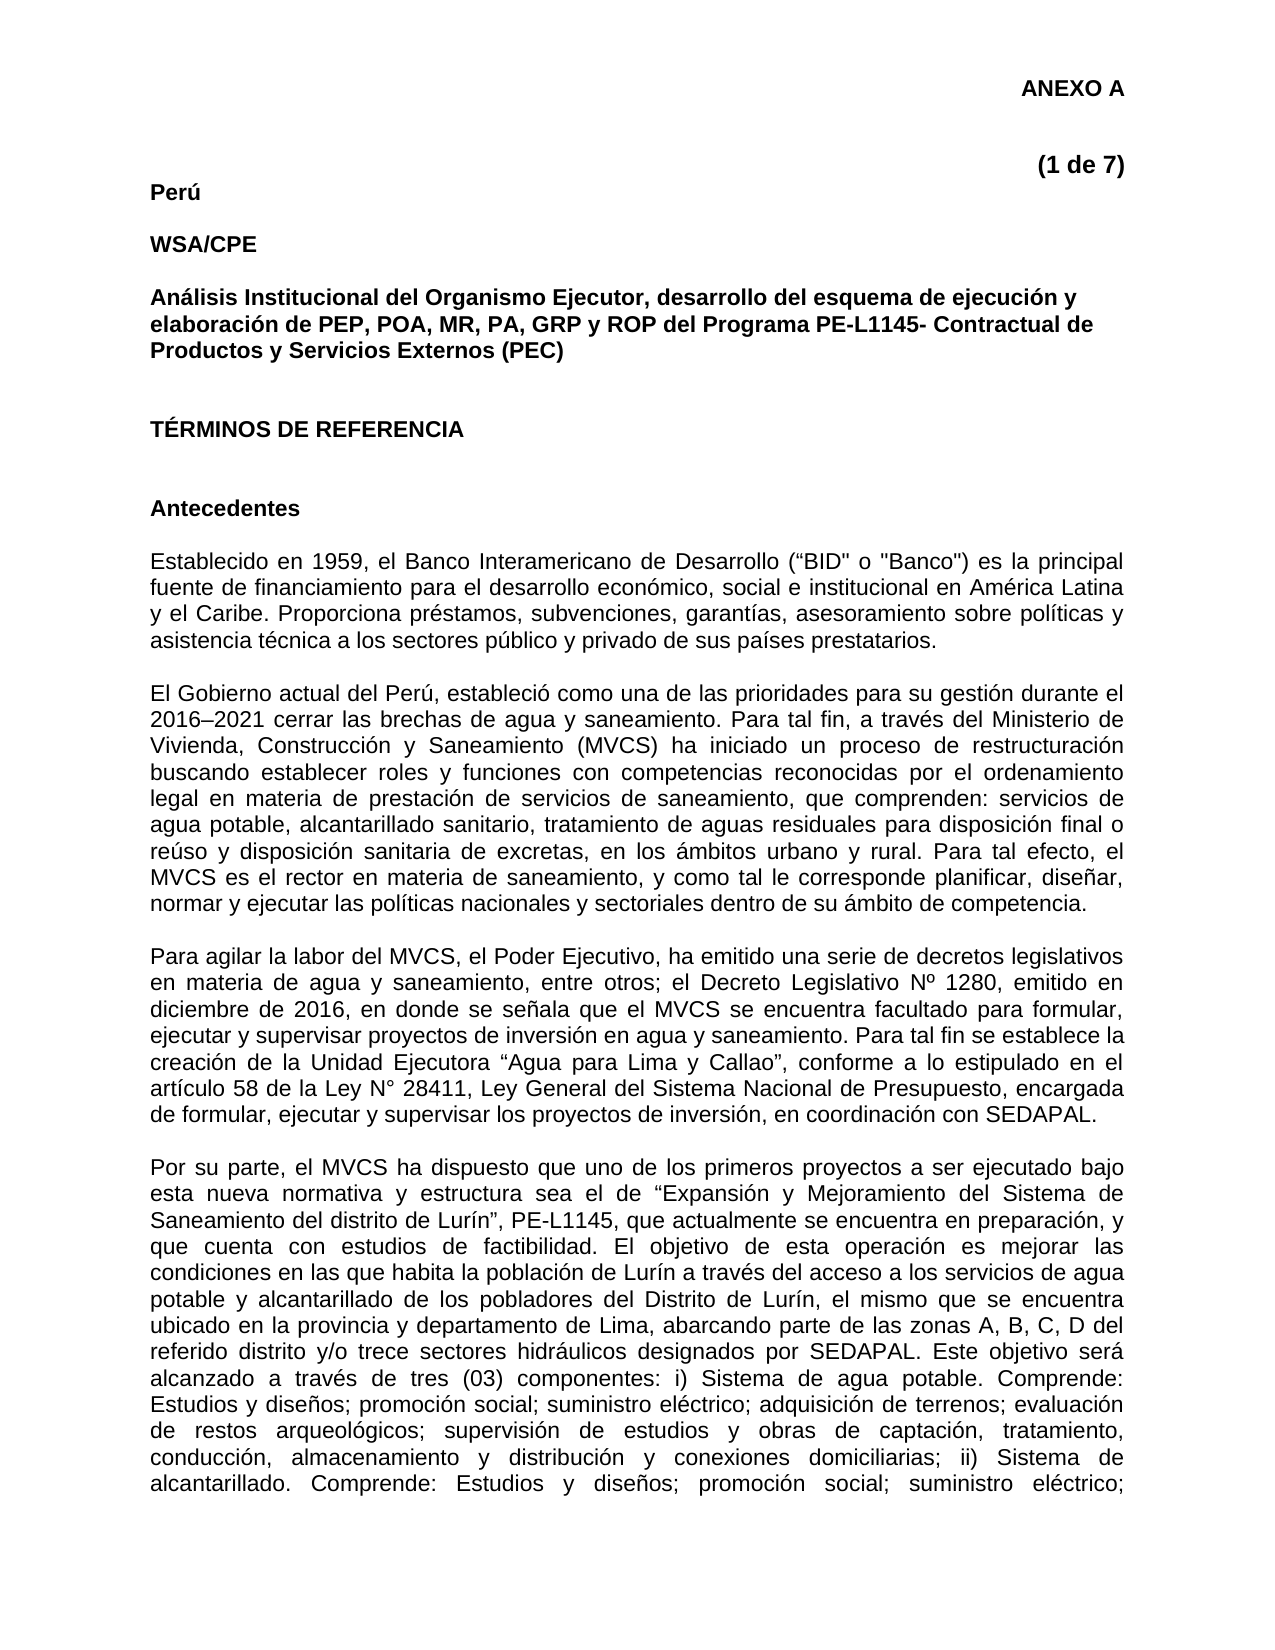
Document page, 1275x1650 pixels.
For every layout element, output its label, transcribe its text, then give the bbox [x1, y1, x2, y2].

text WSA/CPE [150, 231, 1125, 258]
text Análisis Institucional del Organismo Ejecutor, desarrollo del esquema de ejecución y elaboración de PEP, POA, MR, PA, GRP y ROP del Programa PE-L1145- Contractual de Productos y Servicios Externos (PEC) [150, 284, 1125, 363]
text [150, 1154, 1125, 1496]
text (1 de 7) [150, 150, 1125, 179]
text El Gobierno actual del Perú, estableció como una de las prioridades para su gestión durante el 2016–2021 cerrar las brechas de agua y saneamiento. Para tal fin, a través del Ministerio de Vivienda, Construcción y Saneamiento (MVCS) ha iniciado un proceso de restructuración buscando establecer roles y funciones con competencias reconocidas por el ordenamiento legal en materia de prestación de servicios de saneamiento, que comprenden: servicios de agua potable, alcantarillado sanitario, tratamiento de aguas residuales para disposición final o reúso y disposición sanitaria de excretas, en los ámbitos urbano y rural. Para tal efecto, el MVCS es el rector en materia de saneamiento, y como tal le corresponde planificar, diseñar, normar y ejecutar las políticas nacionales y sectoriales dentro de su ámbito de competencia. [150, 679, 1125, 917]
text Para agilar la labor del MVCS, el Poder Ejecutivo, ha emitido una serie de decretos legislativos en materia de agua y saneamiento, entre otros; el Decreto Legislativo Nº 1280, emitido en diciembre de 2016, en donde se señala que el MVCS se encuentra facultado para formular, ejecutar y supervisar proyectos de inversión en agua y saneamiento. Para tal fin se establece la creación de la Unidad Ejecutora “Agua para Lima y Callao”, conforme a lo estipulado en el artículo 58 de la Ley N° 28411, Ley General del Sistema Nacional de Presupuesto, encargada de formular, ejecutar y supervisar los proyectos de inversión, en coordinación con SEDAPAL. [150, 943, 1125, 1127]
text Establecido en 1959, el Banco Interamericano de Desarrollo (“BID" o "Banco") es la principal fuente de financiamiento para el desarrollo económico, social e institucional en América Latina y el Caribe. Proporciona préstamos, subvenciones, garantías, asesoramiento sobre políticas y asistencia técnica a los sectores público y privado de sus países prestatarios. [150, 548, 1125, 653]
text TÉRMINOS DE REFERENCIA [150, 416, 1125, 442]
text Perú [150, 179, 1125, 205]
text Antecedentes [150, 495, 1125, 521]
